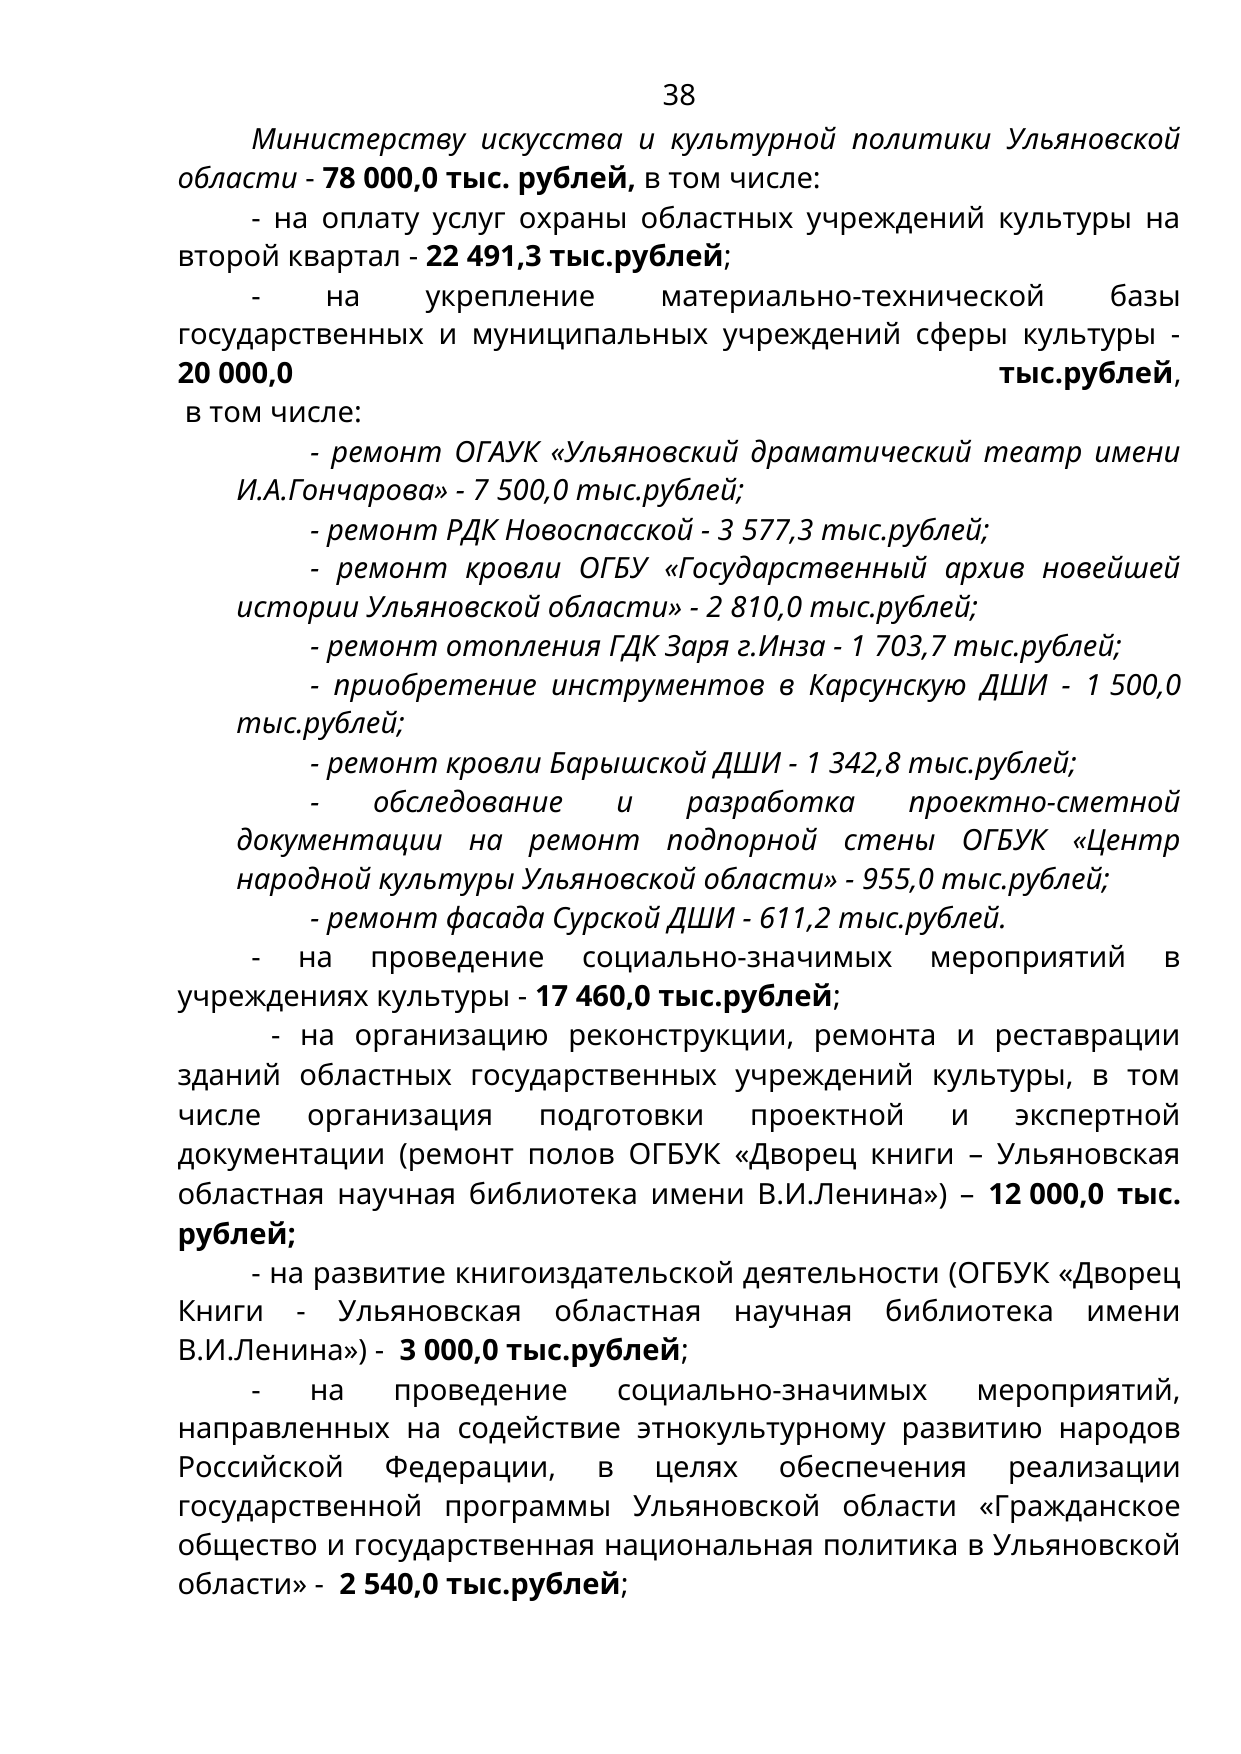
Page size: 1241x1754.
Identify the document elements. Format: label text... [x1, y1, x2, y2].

text - ремонт кровли ОГБУ «Государственный архив новейшей истории Ульяновской области» - 2 810,0 тыс.рублей; [236, 548, 1181, 626]
text - на проведение социально-значимых мероприятий, направленных на содействие этнокультурному развитию народов Российской Федерации, в целях обеспечения реализации государственной программы Ульяновской области «Гражданское общество и государственная национальная политика в Ульяновской области» - 2 540,0 тыс.рублей; [177, 1369, 1181, 1603]
text Министерству искусства и культурной политики Ульяновской области - 78 000,0 тыс. рублей, в том числе: [177, 118, 1181, 197]
text - на развитие книгоиздательской деятельности (ОГБУК «Дворец Книги - Ульяновская областная научная библиотека имени В.И.Ленина») - 3 000,0 тыс.рублей; [177, 1253, 1181, 1369]
text - ремонт отопления ГДК Заря г.Инза - 1 703,7 тыс.рублей; [236, 626, 1181, 664]
text - ремонт ОГАУК «Ульяновский драматический театр имени И.А.Гончарова» - 7 500,0 тыс.рублей; [236, 431, 1181, 509]
text - обследование и разработка проектно-сметной документации на ремонт подпорной стены ОГБУК «Центр народной культуры Ульяновской области» - 955,0 тыс.рублей; [236, 781, 1181, 898]
text - на проведение социально-значимых мероприятий в учреждениях культуры - 17 460,0 тыс.рублей; [177, 937, 1181, 1014]
text - ремонт фасада Сурской ДШИ - 611,2 тыс.рублей. [236, 898, 1181, 937]
text - ремонт кровли Барышской ДШИ - 1 342,8 тыс.рублей; [236, 742, 1181, 781]
text - ремонт РДК Новоспасской - 3 577,3 тыс.рублей; [236, 509, 1181, 548]
text - на укрепление материально-технической базы государственных и муниципальных учреждений сферы культуры - 20 000,0 тыс.рублей, в том числе: [177, 275, 1181, 431]
text - приобретение инструментов в Карсунскую ДШИ - 1 500,0 тыс.рублей; [236, 664, 1181, 742]
text - на организацию реконструкции, ремонта и реставрации зданий областных государственных учреждений культуры, в том числе организация подготовки проектной и экспертной документации (ремонт полов ОГБУК «Дворец книги – Ульяновская областная научная библиотека имени В.И.Ленина») – 12 000,0 тыс. рублей; [177, 1014, 1181, 1253]
text - на оплату услуг охраны областных учреждений культуры на второй квартал - 22 491,3 тыс.рублей; [177, 197, 1181, 275]
